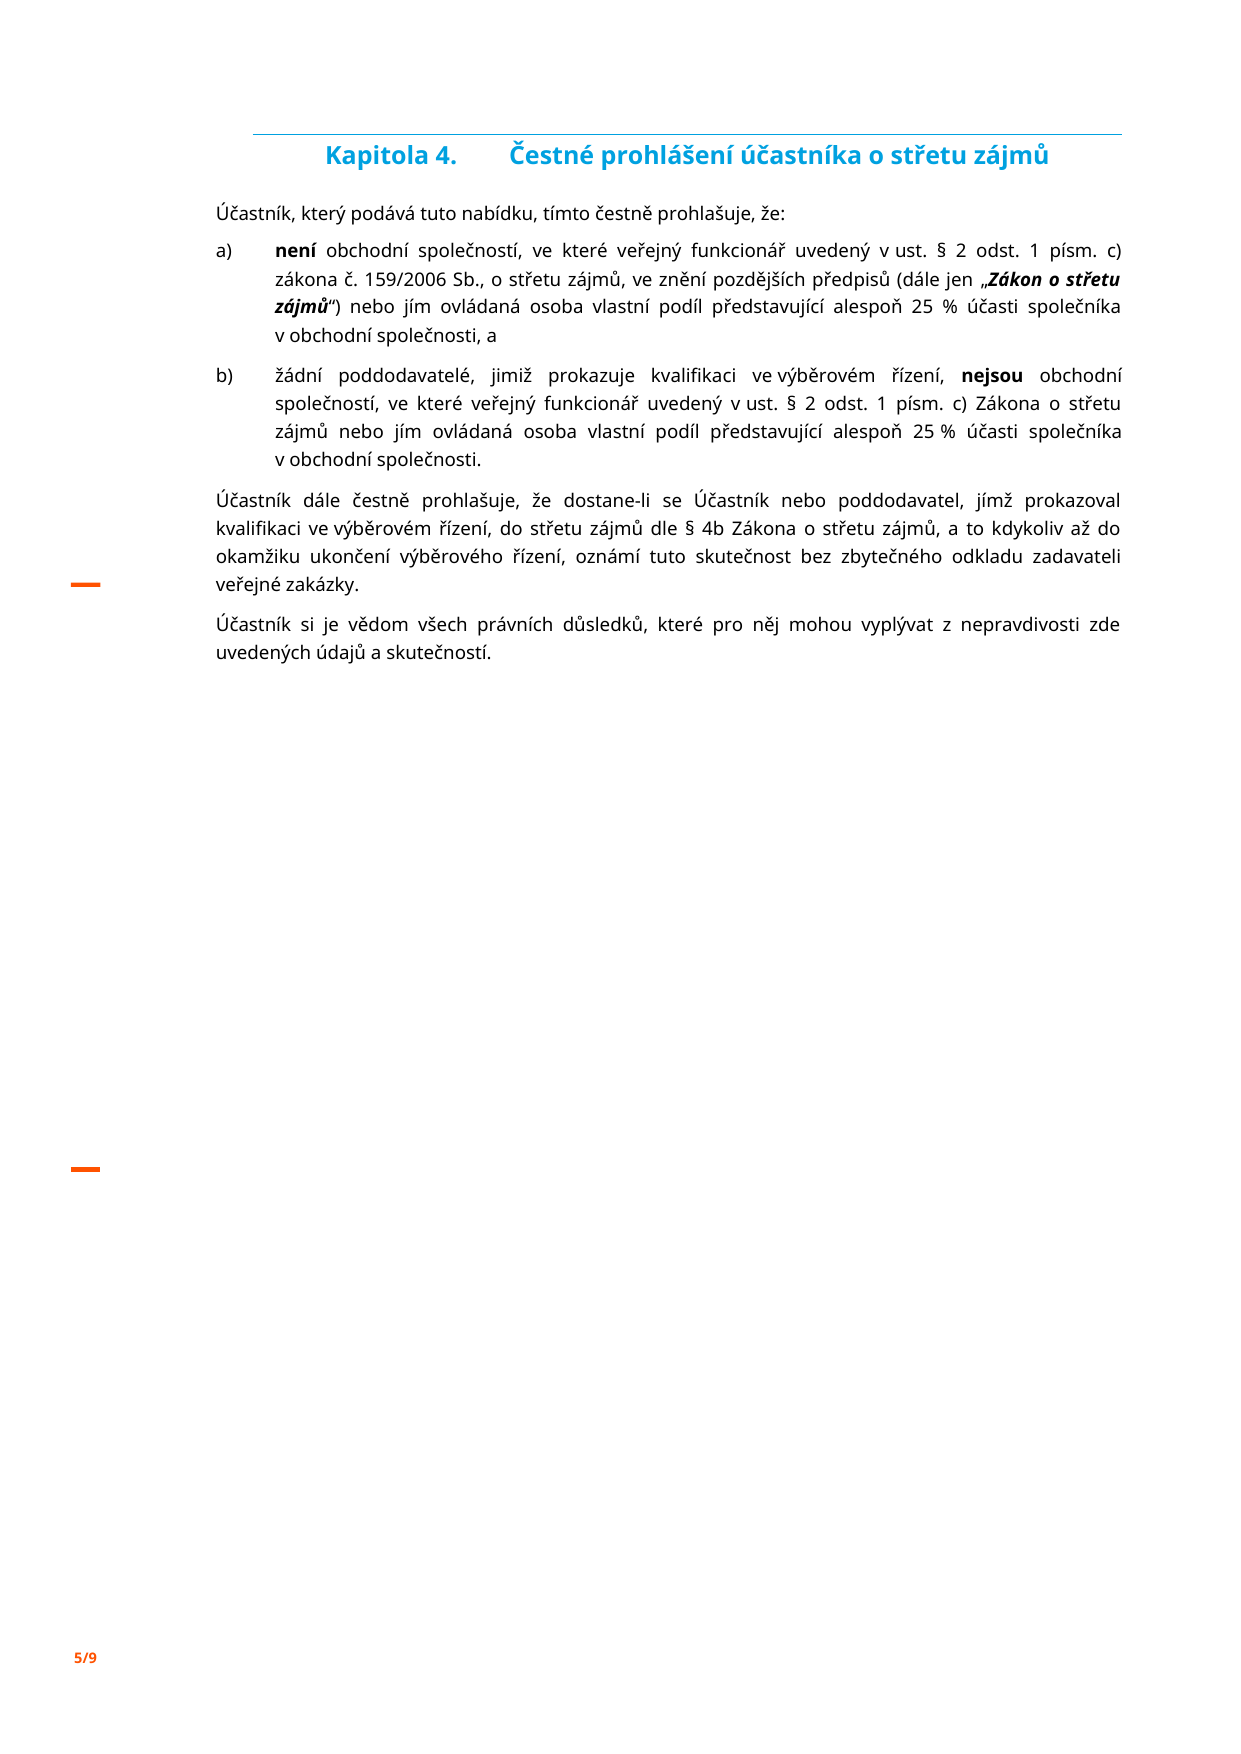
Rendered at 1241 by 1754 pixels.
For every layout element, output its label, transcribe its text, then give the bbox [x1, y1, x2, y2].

text Účastník dále čestně prohlašuje, že dostane-li se Účastník nebo poddodavatel, jímž prokazoval kvalifikaci ve výběrovém řízení, do střetu zájmů dle § 4b Zákona o střetu zájmů, a to kdykoliv až do okamžiku ukončení výběrového řízení, oznámí tuto skutečnost bez zbytečného odkladu zadavateli veřejné zakázky. [216, 487, 1122, 597]
text žádní poddodavatelé, jimiž prokazuje kvalifikaci ve výběrovém řízení, nejsou obchodní společností, ve které veřejný funkcionář uvedený v ust. § 2 odst. 1 písm. c) Zákona o střetu zájmů nebo jím ovládaná osoba vlastní podíl představující alespoň 25 % účasti společníka v obchodní společnosti. [216, 362, 1122, 472]
list není obchodní společností, ve které veřejný funkcionář uvedený v ust. § 2 odst. 1 písm. c) zákona č. 159/2006 Sb., o střetu zájmů, ve znění pozdějších předpisů (dále jen „Zákon o střetu zájmů“) nebo jím ovládaná osoba vlastní podíl představující alespoň 25 % účasti společníka v obchodní společnosti, a [216, 238, 1122, 347]
text Účastník, který podává tuto nabídku, tímto čestně prohlašuje, že: [216, 200, 1122, 225]
text Účastník si je vědom všech právních důsledků, které pro něj mohou vyplývat z nepravdivosti zde uvedených údajů a skutečností. [216, 612, 1122, 665]
subtitle Čestné prohlášení účastníka o střetu zájmů [253, 135, 1122, 171]
